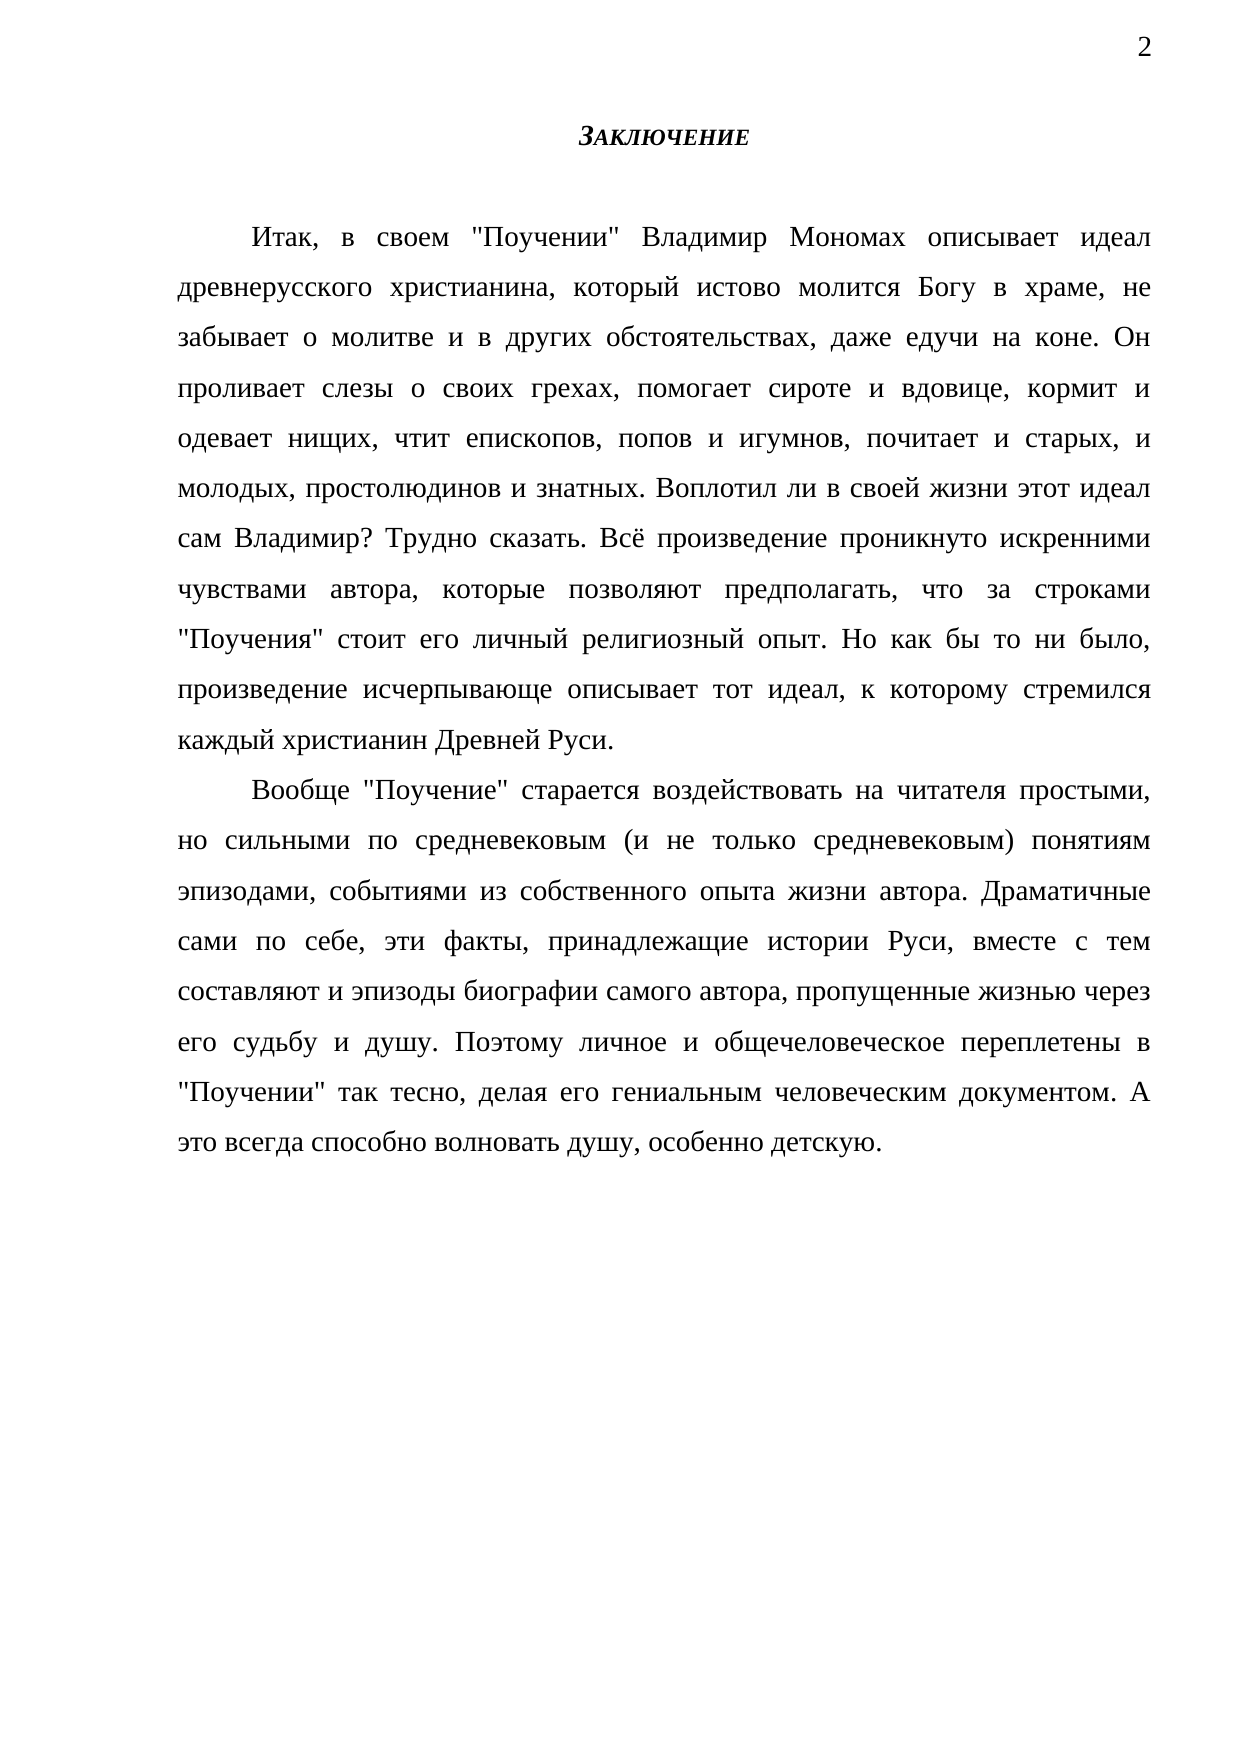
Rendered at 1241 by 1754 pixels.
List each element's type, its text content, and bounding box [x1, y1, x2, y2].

text Итак, в своем "Поучении" Владимир Мономах описывает идеал древнерусского христианина, который истово молится Богу в храме, не забывает о молитве и в других обстоятельствах, даже едучи на коне. Он проливает слезы о своих грехах, помогает сироте и вдовице, кормит и одевает нищих, чтит епископов, попов и игумнов, почитает и старых, и молодых, простолюдинов и знатных. Воплотил ли в своей жизни этот идеал сам Владимир? Трудно сказать. Всё произведение проникнуто искренними чувствами автора, которые позволяют предполагать, что за строками "Поучения" стоит его личный религиозный опыт. Но как бы то ни было, произведение исчерпывающе описывает тот идеал, к которому стремился каждый христианин Древней Руси. [177, 219, 1152, 755]
subtitle Заключение [177, 118, 1152, 152]
text Вообще "Поучение" старается воздействовать на читателя простыми, но сильными по средневековым (и не только средневековым) понятиям эпизодами, событиями из собственного опыта жизни автора. Драматичные сами по себе, эти факты, принадлежащие истории Руси, вместе с тем составляют и эпизоды биографии самого автора, пропущенные жизнью через его судьбу и душу. Поэтому личное и общечеловеческое переплетены в "Поучении" так тесно, делая его гениальным человеческим документом. А это всегда способно волновать душу, особенно детскую. [177, 772, 1152, 1158]
